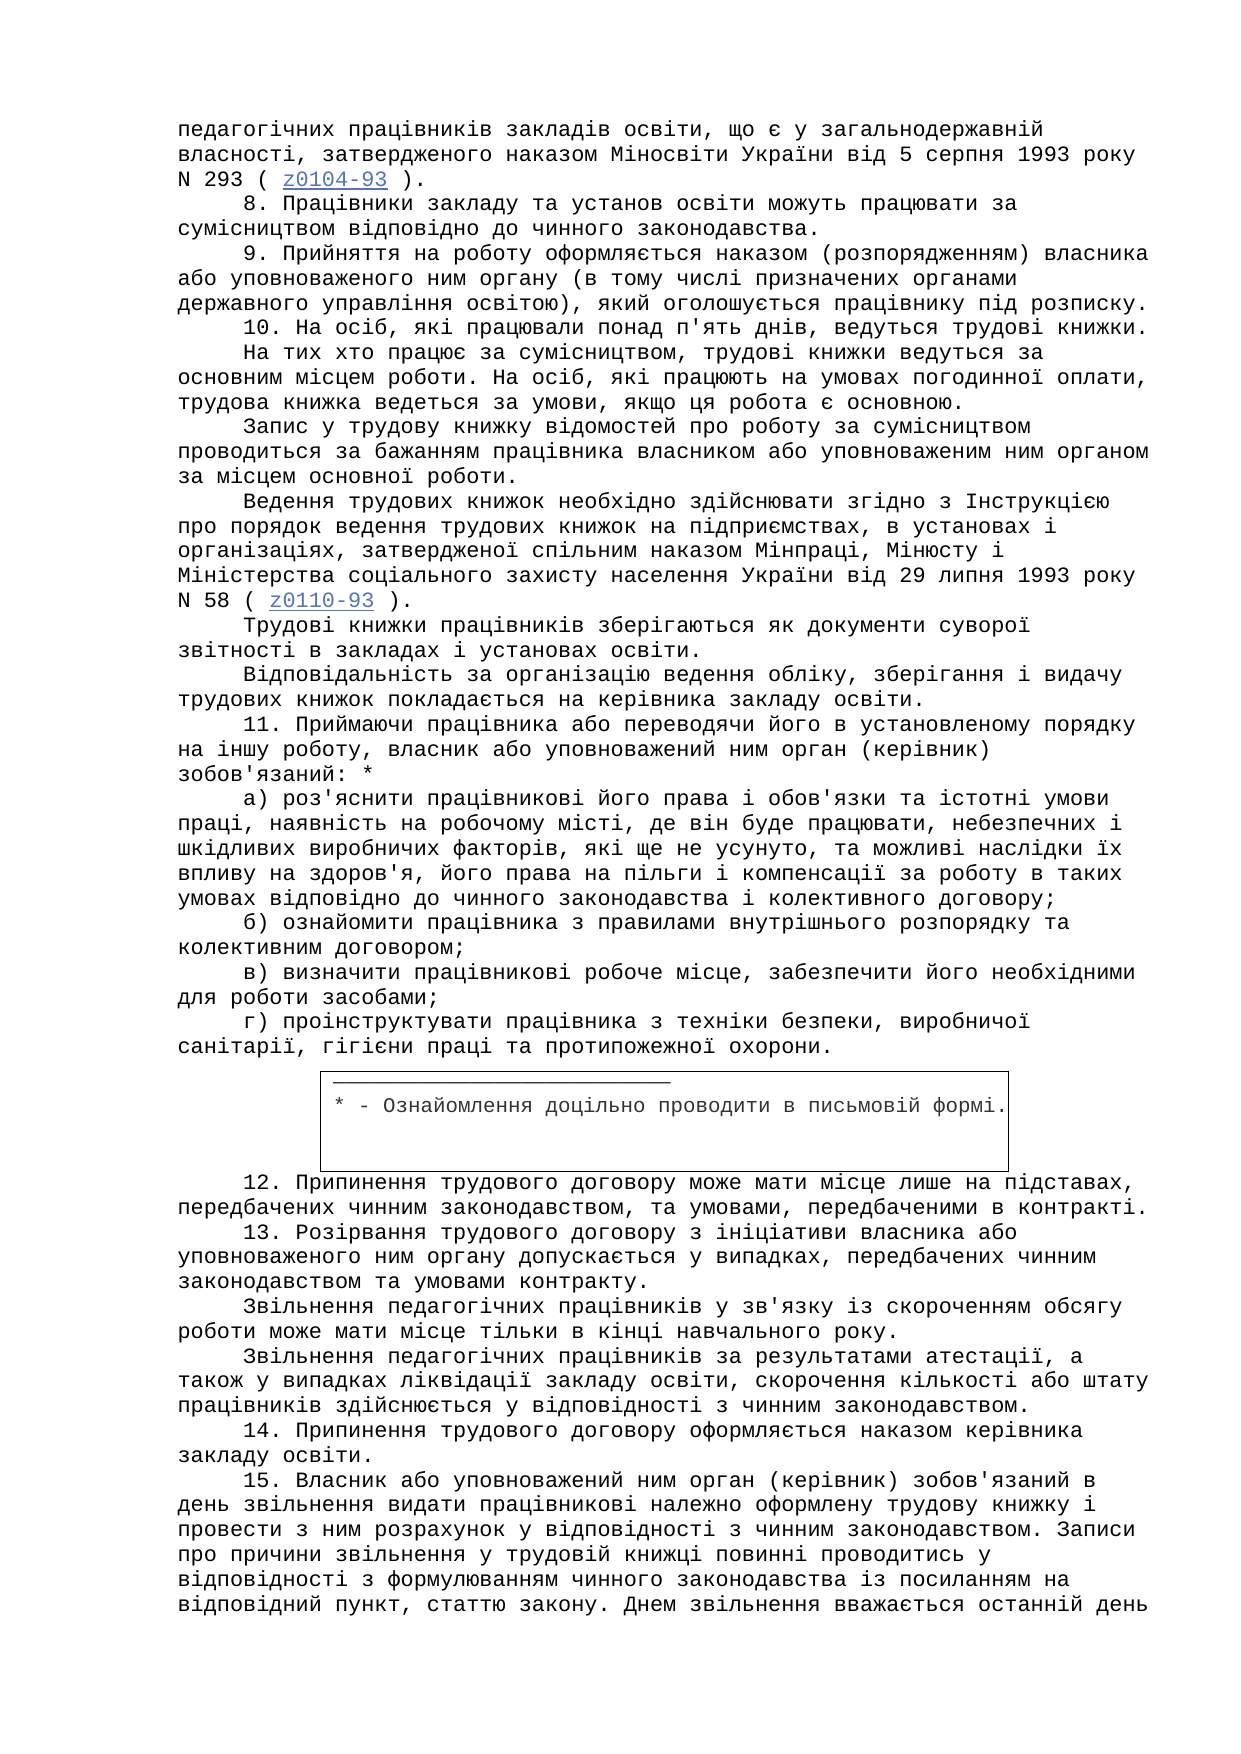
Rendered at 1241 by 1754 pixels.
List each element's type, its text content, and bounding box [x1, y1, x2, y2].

text Запис у трудову книжку відомостей про роботу за сумісництвом проводиться за бажанням працівника власником або уповноваженим ним органом за місцем основної роботи. [177, 416, 1152, 490]
text б) ознайомити працівника з правилами внутрішнього розпорядку та колективним договором; [177, 911, 1152, 961]
text 9. Прийняття на роботу оформляється наказом (розпорядженням) власника або уповноваженого ним органу (в тому числі призначених органами державного управління освітою), який оголошується працівнику під розписку. [177, 242, 1152, 316]
text 12. Припинення трудового договору може мати місце лише на підставах, передбачених чинним законодавством, та умовами, передбаченими в контракті. [177, 1171, 1152, 1221]
text в) визначити працівникові робоче місце, забезпечити його необхідними для роботи засобами; [177, 961, 1152, 1011]
text 13. Розірвання трудового договору з ініціативи власника або уповноваженого ним органу допускається у випадках, передбачених чинним законодавством та умовами контракту. [177, 1221, 1152, 1295]
text г) проінструктувати працівника з техніки безпеки, виробничої санітарії, гігієни праці та протипожежної охорони. [177, 1011, 1152, 1060]
text Ведення трудових книжок необхідно здійснювати згідно з Інструкцією про порядок ведення трудових книжок на підприємствах, в установах і організаціях, затвердженої спільним наказом Мінпраці, Мінюсту і Міністерства соціального захисту населення України від 29 липня 1993 року N 58 ( z0110-93 ). [177, 490, 1152, 614]
text Відповідальність за організацію ведення обліку, зберігання і видачу трудових книжок покладається на керівника закладу освіти. [177, 663, 1152, 713]
text Звільнення педагогічних працівників у зв'язку із скороченням обсягу роботи може мати місце тільки в кінці навчального року. [177, 1295, 1152, 1345]
table_header ——————————————————————————— * - Ознайомлення доцільно проводити в письмовій формі. [321, 1072, 1008, 1171]
text а) роз'яснити працівникові його права і обов'язки та істотні умови праці, наявність на робочому місті, де він буде працювати, небезпечних і шкідливих виробничих факторів, які ще не усунуто, та можливі наслідки їх впливу на здоров'я, його права на пільги і компенсації за роботу в таких умовах відповідно до чинного законодавства і колективного договору; [177, 787, 1152, 911]
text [177, 118, 1152, 192]
text На тих хто працює за сумісництвом, трудові книжки ведуться за основним місцем роботи. На осіб, які працюють на умовах погодинної оплати, трудова книжка ведеться за умови, якщо ця робота є основною. [177, 341, 1152, 416]
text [177, 1469, 1152, 1618]
text 14. Припинення трудового договору оформляється наказом керівника закладу освіти. [177, 1419, 1152, 1469]
text 8. Працівники закладу та установ освіти можуть працювати за сумісництвом відповідно до чинного законодавства. [177, 192, 1152, 242]
text Звільнення педагогічних працівників за результатами атестації, а також у випадках ліквідації закладу освіти, скорочення кількості або штату працівників здійснюється у відповідності з чинним законодавством. [177, 1345, 1152, 1419]
text Трудові книжки працівників зберігаються як документи суворої звітності в закладах і установах освіти. [177, 614, 1152, 663]
text 11. Приймаючи працівника або переводячи його в установленому порядку на іншу роботу, власник або уповноважений ним орган (керівник) зобов'язаний: * [177, 713, 1152, 787]
text 10. На осіб, які працювали понад п'ять днів, ведуться трудові книжки. [177, 316, 1152, 341]
